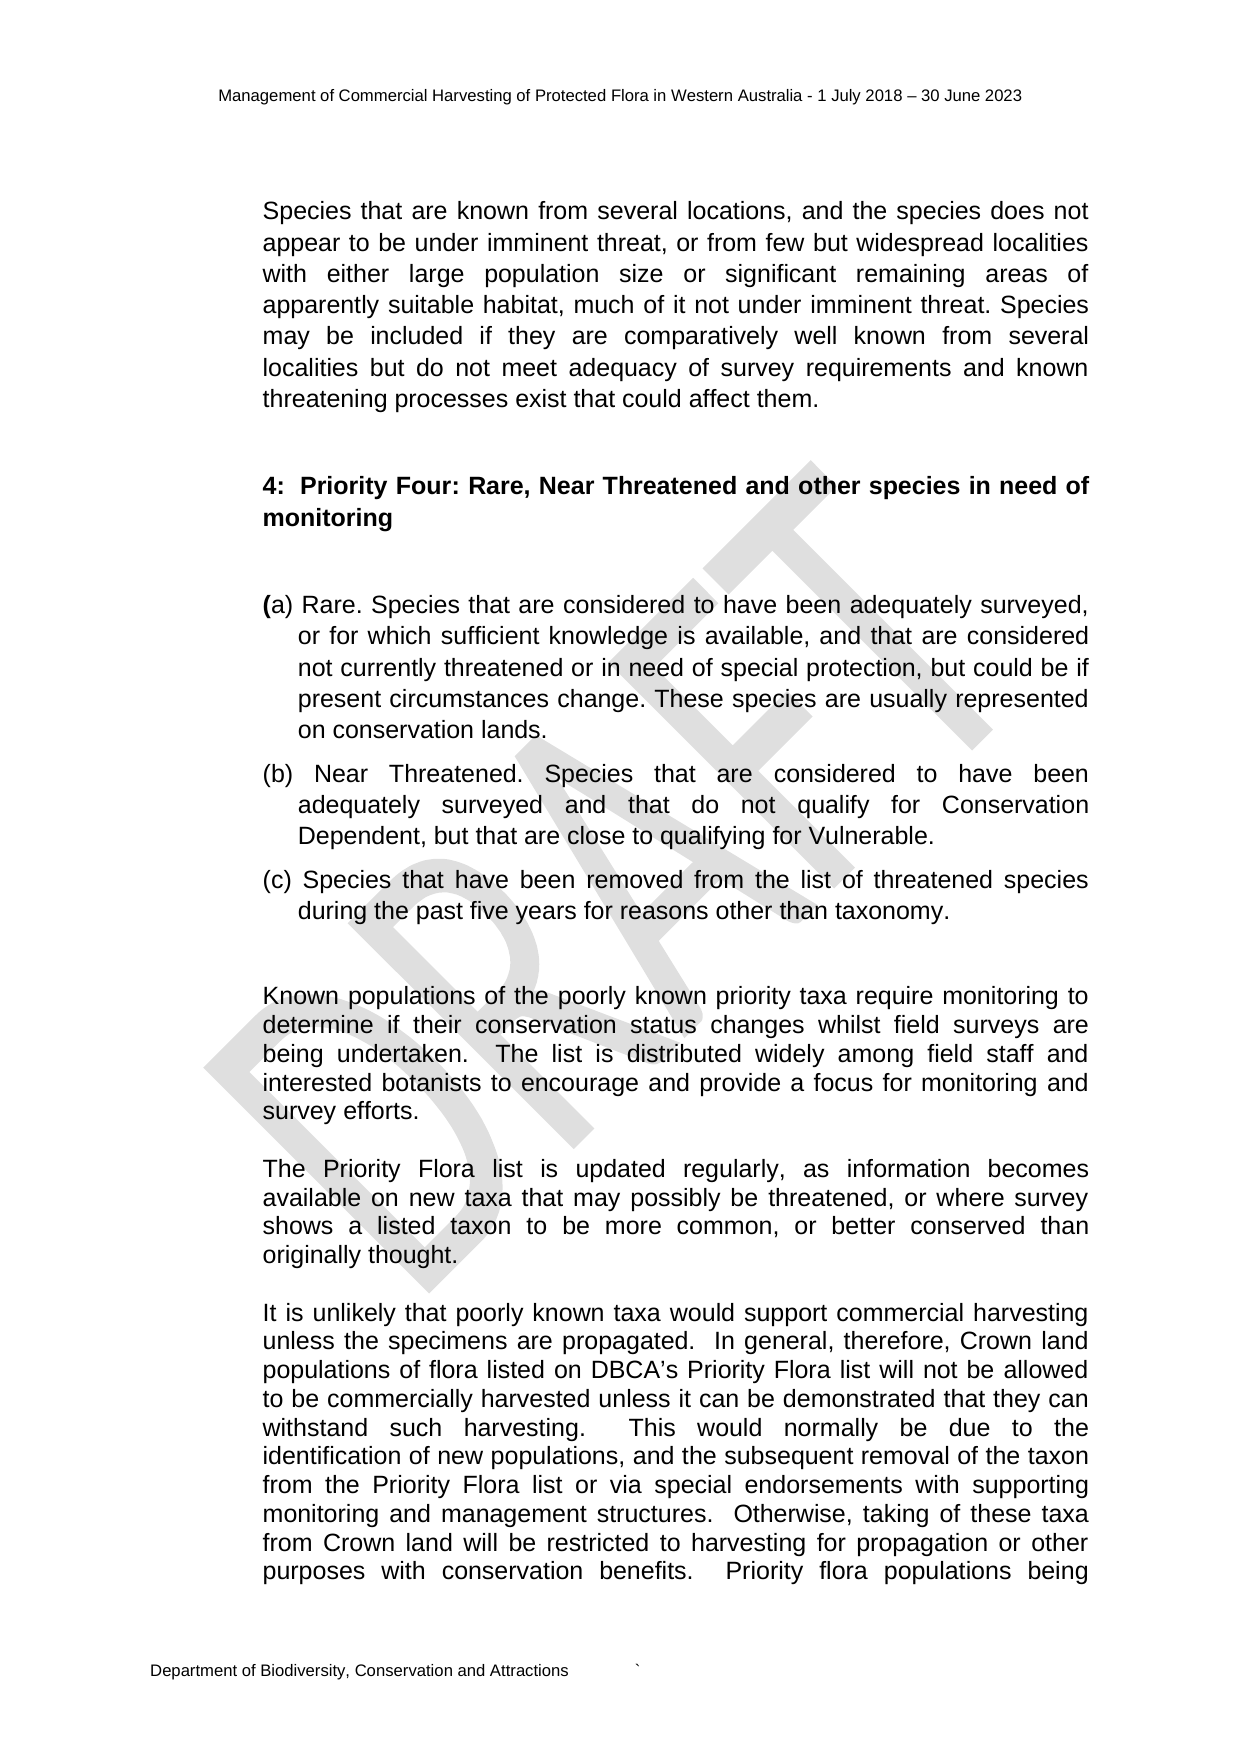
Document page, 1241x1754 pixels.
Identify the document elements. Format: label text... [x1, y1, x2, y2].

text Known populations of the poorly known priority taxa require monitoring to determine if their conservation status changes whilst field surveys are being undertaken. The list is distributed widely among field staff and interested botanists to encourage and provide a focus for monitoring and survey efforts. [262, 981, 1090, 1125]
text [262, 1297, 1090, 1585]
text Species that are known from several locations, and the species does not appear to be under imminent threat, or from few but widespread localities with either large population size or significant remaining areas of apparently suitable habitat, much of it not under imminent threat. Species may be included if they are comparatively well known from several localities but do not meet adequacy of survey requirements and known threatening processes exist that could affect them. [262, 194, 1090, 412]
text (c) Species that have been removed from the list of threatened species during the past five years for reasons other than taxonomy. [262, 862, 1090, 925]
text The Priority Flora list is updated regularly, as information becomes available on new taxa that may possibly be threatened, or where survey shows a listed taxon to be more common, or better conserved than originally thought. [262, 1154, 1090, 1269]
text 4: Priority Four: Rare, Near Threatened and other species in need of monitoring [262, 469, 1090, 531]
text (b) Near Threatened. Species that are considered to have been adequately surveyed and that do not qualify for Conservation Dependent, but that are close to qualifying for Vulnerable. [262, 756, 1090, 850]
text (a) Rare. Species that are considered to have been adequately surveyed, or for which sufficient knowledge is available, and that are considered not currently threatened or in need of special protection, but could be if present circumstances change. These species are usually represented on conservation lands. [262, 587, 1090, 744]
